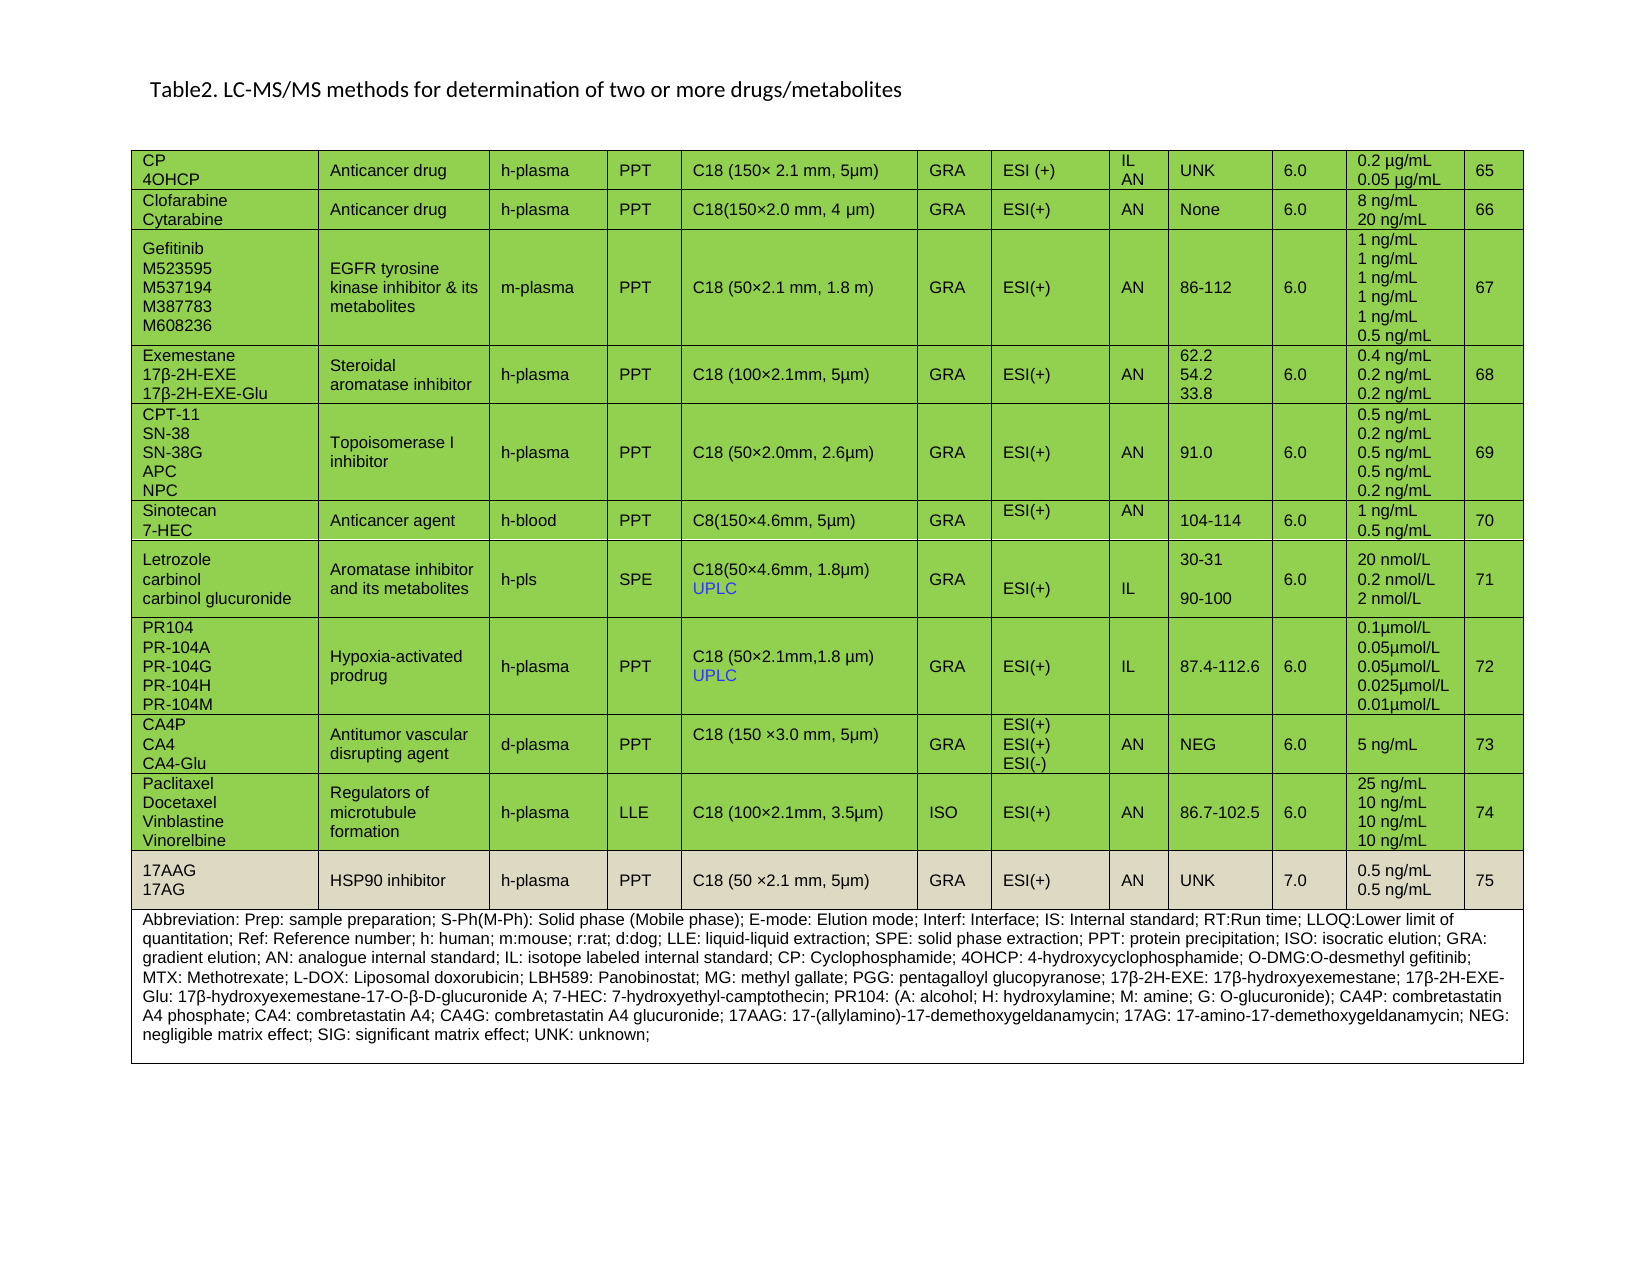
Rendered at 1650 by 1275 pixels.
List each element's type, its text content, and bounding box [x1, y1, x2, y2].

table_cell 8 ng/mL 20 ng/mL [1347, 190, 1464, 229]
table_cell 6.0 [1273, 230, 1346, 345]
table_cell PPT [608, 404, 681, 500]
table_cell 73 [1465, 715, 1523, 773]
table_cell 6.0 [1273, 715, 1346, 773]
table_cell C18 (150 ×3.0 mm, 5μm) [682, 715, 917, 773]
table_cell 17AAG 17AG [132, 851, 318, 909]
table_cell GRA [918, 501, 991, 539]
table_cell ESI(+) [992, 404, 1109, 500]
table_cell AN [1110, 851, 1168, 909]
table_cell h-plasma [490, 151, 607, 189]
table_cell Clofarabine Cytarabine [132, 190, 318, 229]
table_cell Antitumor vascular disrupting agent [319, 715, 489, 773]
table_cell 0.5 ng/mL 0.5 ng/mL [1347, 851, 1464, 909]
table_cell PPT [608, 618, 681, 714]
table_cell Letrozole carbinol carbinol glucuronide [132, 541, 318, 617]
table_cell IL [1110, 541, 1168, 617]
table_cell 6.0 [1273, 346, 1346, 403]
table_cell Abbreviation: Prep: sample preparation; S-Ph(M-Ph): Solid phase (Mobile phase); E-mode: Elution mode; Interf: Interface; IS: Internal standard; RT:Run time; LLOQ:Lower limit of quantitation; Ref: Reference number; h: human; m:mouse; r:rat; d:dog; LLE: liquid-liquid extraction; SPE: solid phase extraction; PPT: protein precipitation; ISO: isocratic elution; GRA: gradient elution; AN: analogue internal standard; IL: isotope labeled internal standard; CP: Cyclophosphamide; 4OHCP: 4-hydroxycyclophosphamide; O-DMG:O-desmethyl gefitinib; MTX: Methotrexate; L-DOX: Liposomal doxorubicin; LBH589: Panobinostat; MG: methyl gallate; PGG: pentagalloyl glucopyranose; 17β-2H-EXE: 17β-hydroxyexemestane; 17β-2H-EXE-Glu: 17β-hydroxyexemestane-17-O-β-D-glucuronide A; 7-HEC: 7-hydroxyethyl-camptothecin; PR104: (A: alcohol; H: hydroxylamine; M: amine; G: O-glucuronide); CA4P: combretastatin A4 phosphate; CA4: combretastatin A4; CA4G: combretastatin A4 glucuronide; 17AAG: 17-(allylamino)-17-demethoxygeldanamycin; 17AG: 17-amino-17-demethoxygeldanamycin; NEG: negligible matrix effect; SIG: significant matrix effect; UNK: unknown; [132, 910, 1523, 1063]
table_cell NEG [1169, 715, 1272, 773]
table_cell LLE [608, 774, 681, 850]
table_cell Gefitinib M523595 M537194 M387783 M608236 [132, 230, 318, 345]
table_cell ESI(+) [992, 774, 1109, 850]
table_cell 91.0 [1169, 404, 1272, 500]
table_cell AN [1110, 230, 1168, 345]
table_cell 6.0 [1273, 151, 1346, 189]
table_cell C18 (50 ×2.1 mm, 5μm) [682, 851, 917, 909]
table_cell PPT [608, 230, 681, 345]
table_cell 86-112 [1169, 230, 1272, 345]
table_cell Topoisomerase I inhibitor [319, 404, 489, 500]
table_cell PR104 PR-104A PR-104G PR-104H PR-104M [132, 618, 318, 714]
table_cell 6.0 [1273, 541, 1346, 617]
table_cell GRA [918, 851, 991, 909]
table_cell 20 nmol/L 0.2 nmol/L 2 nmol/L [1347, 541, 1464, 617]
table_cell C18 (100×2.1mm, 5µm) [682, 346, 917, 403]
table_cell 75 [1465, 851, 1523, 909]
table_cell None [1169, 190, 1272, 229]
table_cell 67 [1465, 230, 1523, 345]
table_cell 71 [1465, 541, 1523, 617]
table_cell 68 [1465, 346, 1523, 403]
table_cell 0.2 µg/mL 0.05 µg/mL [1347, 151, 1464, 189]
table_cell SPE [608, 541, 681, 617]
table_cell C18 (50×2.1mm,1.8 µm) UPLC [682, 618, 917, 714]
table_cell 74 [1465, 774, 1523, 850]
table_cell d-plasma [490, 715, 607, 773]
table_cell GRA [918, 715, 991, 773]
table_cell PPT [608, 715, 681, 773]
table_cell Hypoxia-activated prodrug [319, 618, 489, 714]
table_cell 6.0 [1273, 404, 1346, 500]
table_cell 69 [1465, 404, 1523, 500]
table_cell 30-31 90-100 [1169, 541, 1272, 617]
table_cell ESI(+) [992, 230, 1109, 345]
table_cell 66 [1465, 190, 1523, 229]
table_cell IL [1110, 618, 1168, 714]
table_cell 70 [1465, 501, 1523, 539]
table_cell 62.2 54.2 33.8 [1169, 346, 1272, 403]
table_cell 6.0 [1273, 774, 1346, 850]
table_cell Aromatase inhibitor and its metabolites [319, 541, 489, 617]
table_cell 6.0 [1273, 190, 1346, 229]
table_cell C18 (150× 2.1 mm, 5μm) [682, 151, 917, 189]
table_cell PPT [608, 501, 681, 539]
table_cell Paclitaxel Docetaxel Vinblastine Vinorelbine [132, 774, 318, 850]
table_cell GRA [918, 541, 991, 617]
table_cell h-plasma [490, 618, 607, 714]
table_cell PPT [608, 190, 681, 229]
table_cell Steroidal aromatase inhibitor [319, 346, 489, 403]
table_cell h-plasma [490, 404, 607, 500]
table_cell 0.1µmol/L 0.05µmol/L 0.05µmol/L 0.025µmol/L 0.01µmol/L [1347, 618, 1464, 714]
table_cell GRA [918, 151, 991, 189]
table_cell 25 ng/mL 10 ng/mL 10 ng/mL 10 ng/mL [1347, 774, 1464, 850]
table_cell ESI(+) [992, 851, 1109, 909]
table_cell 0.4 ng/mL 0.2 ng/mL 0.2 ng/mL [1347, 346, 1464, 403]
table_cell 7.0 [1273, 851, 1346, 909]
table_cell 1 ng/mL 0.5 ng/mL [1347, 501, 1464, 539]
table_cell 86.7-102.5 [1169, 774, 1272, 850]
table_cell ESI(+) [992, 618, 1109, 714]
table_cell 1 ng/mL 1 ng/mL 1 ng/mL 1 ng/mL 1 ng/mL 0.5 ng/mL [1347, 230, 1464, 345]
table_cell Sinotecan 7-HEC [132, 501, 318, 539]
table_cell CPT-11 SN-38 SN-38G APC NPC [132, 404, 318, 500]
table_cell C18(150×2.0 mm, 4 μm) [682, 190, 917, 229]
table_cell C18 (50×2.0mm, 2.6µm) [682, 404, 917, 500]
table_cell Anticancer drug [319, 151, 489, 189]
table_cell GRA [918, 346, 991, 403]
table_cell GRA [918, 404, 991, 500]
table_cell C8(150×4.6mm, 5µm) [682, 501, 917, 539]
table_cell GRA [918, 230, 991, 345]
table_cell 6.0 [1273, 501, 1346, 539]
table_cell h-blood [490, 501, 607, 539]
table_cell h-pls [490, 541, 607, 617]
table_cell h-plasma [490, 190, 607, 229]
table_cell 5 ng/mL [1347, 715, 1464, 773]
table_cell C18 (100×2.1mm, 3.5µm) [682, 774, 917, 850]
table_cell Anticancer agent [319, 501, 489, 539]
table_cell AN [1110, 346, 1168, 403]
table_cell Exemestane 17β-2H-EXE 17β-2H-EXE-Glu [132, 346, 318, 403]
table_cell AN [1110, 501, 1168, 539]
table_cell 104-114 [1169, 501, 1272, 539]
table_cell 72 [1465, 618, 1523, 714]
table_cell C18 (50×2.1 mm, 1.8 m) [682, 230, 917, 345]
table_cell h-plasma [490, 851, 607, 909]
table_cell GRA [918, 618, 991, 714]
table_cell EGFR tyrosine kinase inhibitor & its metabolites [319, 230, 489, 345]
table_cell 87.4-112.6 [1169, 618, 1272, 714]
table_cell ESI(+) [992, 190, 1109, 229]
table_cell UNK [1169, 151, 1272, 189]
table_cell ESI(+) [992, 541, 1109, 617]
table_cell AN [1110, 774, 1168, 850]
table_cell Regulators of microtubule formation [319, 774, 489, 850]
table_cell CA4P CA4 CA4-Glu [132, 715, 318, 773]
table_cell UNK [1169, 851, 1272, 909]
table_cell ESI (+) [992, 151, 1109, 189]
table_cell AN [1110, 715, 1168, 773]
table_cell AN [1110, 190, 1168, 229]
table_cell m-plasma [490, 230, 607, 345]
table_cell ESI(+) [992, 501, 1109, 539]
table_cell C18(50×4.6mm, 1.8μm) UPLC [682, 541, 917, 617]
table_cell PPT [608, 851, 681, 909]
table_cell h-plasma [490, 346, 607, 403]
table_cell PPT [608, 346, 681, 403]
table_cell ESI(+) [992, 346, 1109, 403]
table_cell 6.0 [1273, 618, 1346, 714]
table_cell GRA [918, 190, 991, 229]
table_cell ISO [918, 774, 991, 850]
table_cell AN [1110, 404, 1168, 500]
table_cell ESI(+) ESI(+) ESI(-) [992, 715, 1109, 773]
table_cell h-plasma [490, 774, 607, 850]
table_cell HSP90 inhibitor [319, 851, 489, 909]
table_cell IL AN [1110, 151, 1168, 189]
table_cell PPT [608, 151, 681, 189]
table_cell Anticancer drug [319, 190, 489, 229]
table_cell CP 4OHCP [132, 151, 318, 189]
table_cell 65 [1465, 151, 1523, 189]
table_cell 0.5 ng/mL 0.2 ng/mL 0.5 ng/mL 0.5 ng/mL 0.2 ng/mL [1347, 404, 1464, 500]
